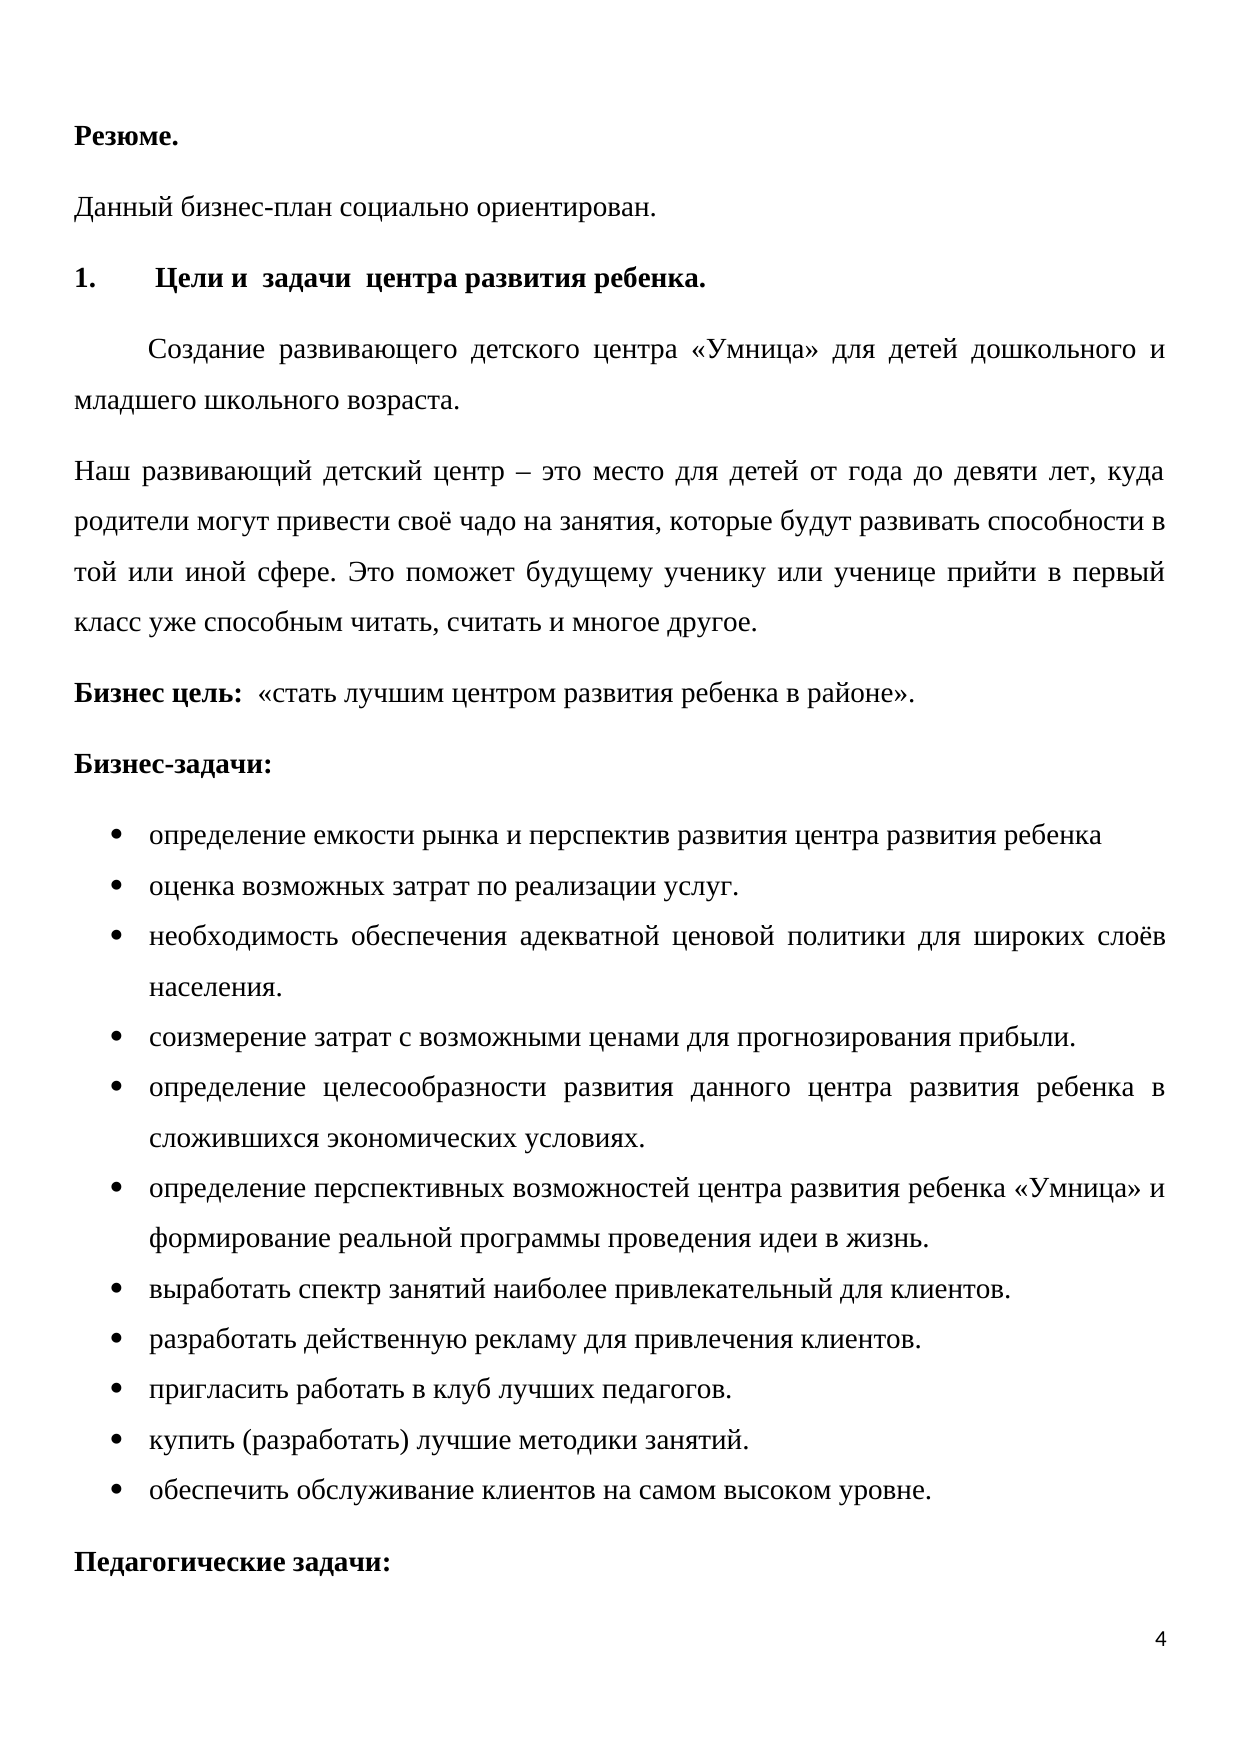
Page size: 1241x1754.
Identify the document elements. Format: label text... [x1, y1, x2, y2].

list пригласить работать в клуб лучших педагогов. [111, 1372, 1167, 1405]
text Наш развивающий детский центр – это место для детей от года до девяти лет, куда родители могут привести своё чадо на занятия, которые будут развивать способности в той или иной сфере. Это поможет будущему ученику или ученице прийти в первый класс уже способным читать, считать и многое другое. [74, 453, 1167, 637]
text Резюме. [74, 118, 1167, 152]
list выработать спектр занятий наиболее привлекательный для клиентов. [111, 1271, 1167, 1304]
list необходимость обеспечения адекватной ценовой политики для широких слоёв населения. [111, 918, 1167, 1002]
text Бизнес-задачи: [74, 746, 1167, 780]
list Цели и задачи центра развития ребенка. [74, 260, 1167, 294]
list определение целесообразности развития данного центра развития ребенка в сложившихся экономических условиях. [111, 1069, 1167, 1153]
list определение перспективных возможностей центра развития ребенка «Умница» и формирование реальной программы проведения идеи в жизнь. [111, 1170, 1167, 1254]
list соизмерение затрат с возможными ценами для прогнозирования прибыли. [111, 1019, 1167, 1053]
text Бизнес цель: «стать лучшим центром развития ребенка в районе». [74, 675, 1167, 709]
list оценка возможных затрат по реализации услуг. [111, 868, 1167, 901]
list разработать действенную рекламу для привлечения клиентов. [111, 1321, 1167, 1355]
list купить (разработать) лучшие методики занятий. [111, 1422, 1167, 1456]
text Данный бизнес-план социально ориентирован. [74, 189, 1167, 223]
list определение емкости рынка и перспектив развития центра развития ребенка [111, 817, 1167, 851]
list обеспечить обслуживание клиентов на самом высоком уровне. [111, 1472, 1167, 1506]
text Создание развивающего детского центра «Умница» для детей дошкольного и младшего школьного возраста. [74, 332, 1167, 415]
text Педагогические задачи: [74, 1544, 1167, 1577]
